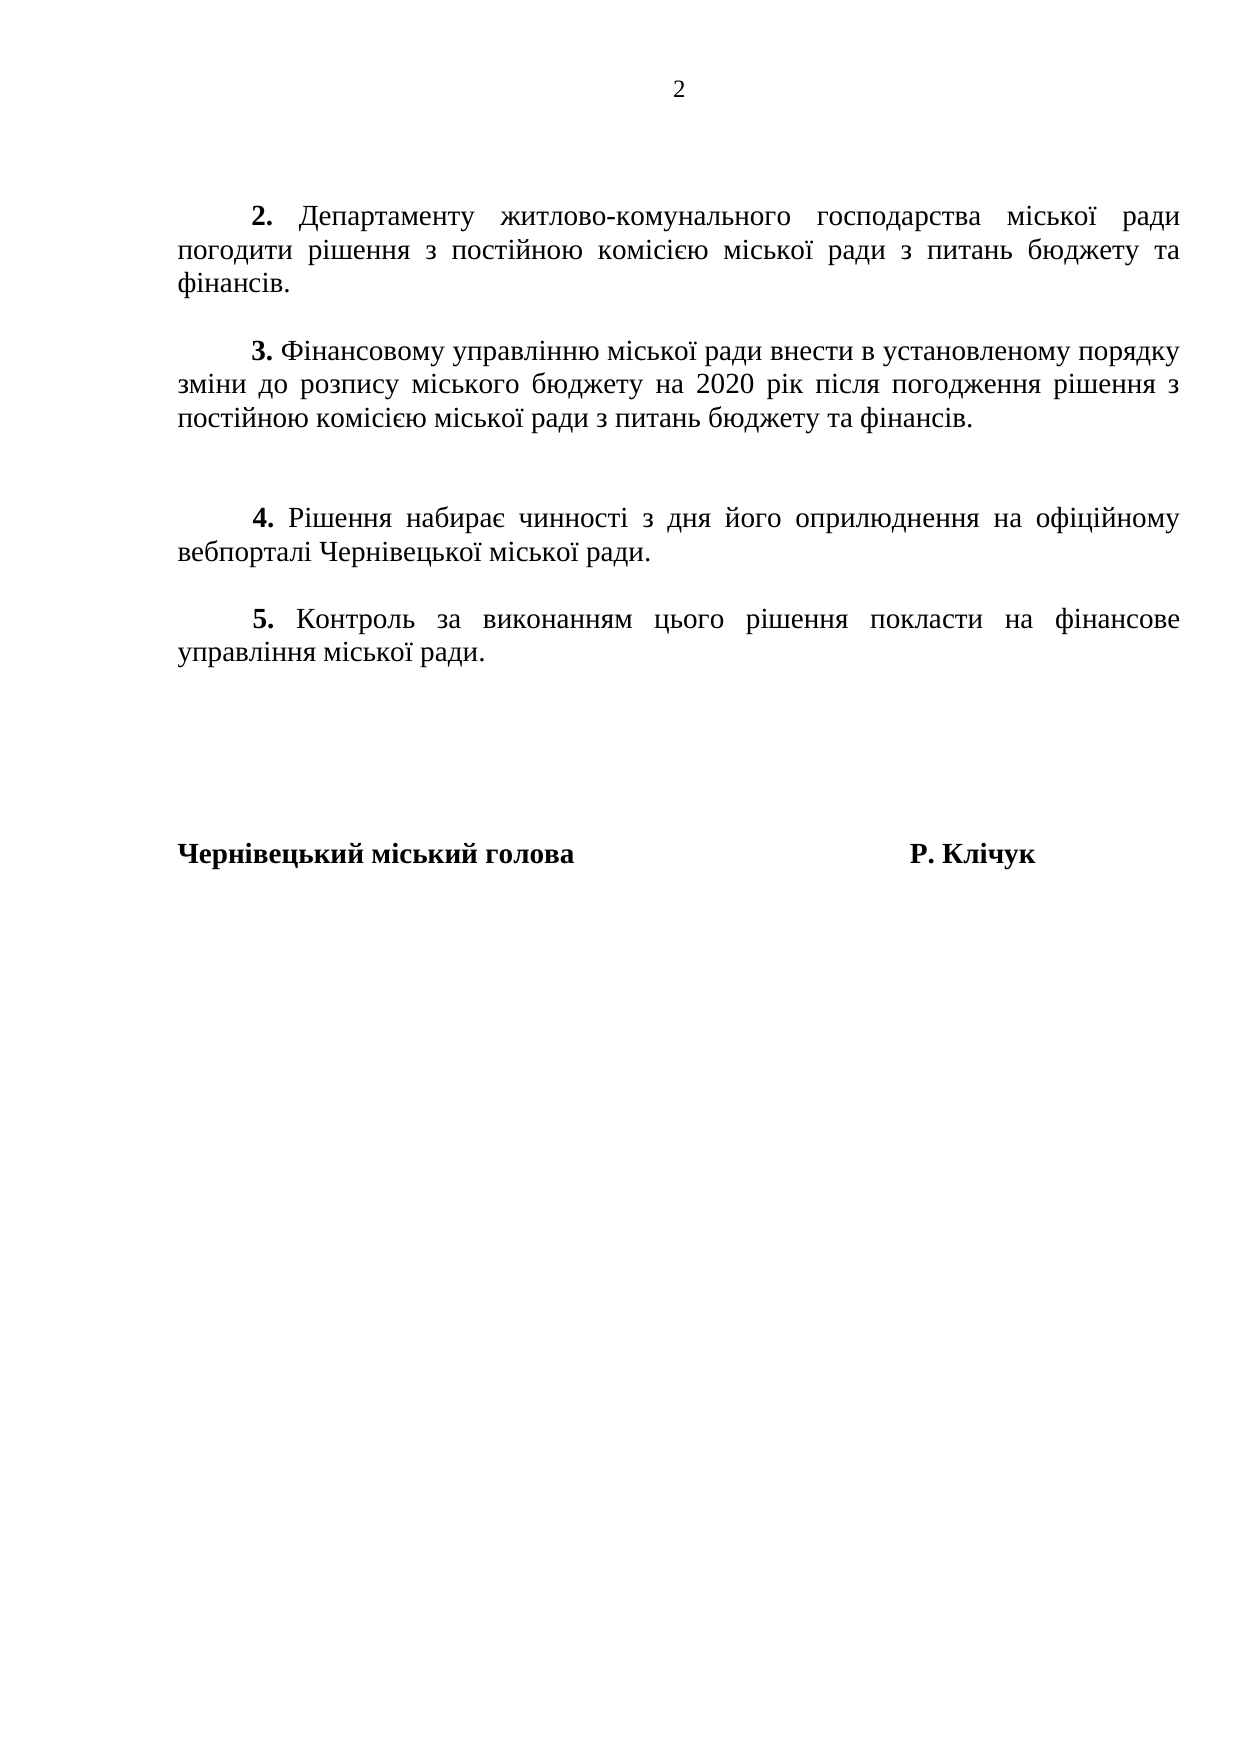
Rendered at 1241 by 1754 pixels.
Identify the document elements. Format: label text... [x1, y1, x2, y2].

text 4. Рішення набирає чинності з дня його оприлюднення на офіційному вебпорталі Чернівецької міської ради. [177, 500, 1181, 567]
text 5. Контроль за виконанням цього рішення покласти на фінансове управління міської ради. [177, 601, 1181, 668]
subtitle Чернівецький міський голова Р. Клічук [177, 836, 1181, 869]
text 3. Фінансовому управлінню міської ради внести в установленому порядку зміни до розпису міського бюджету на 2020 рік після погодження рішення з постійною комісією міської ради з питань бюджету та фінансів. [177, 333, 1181, 433]
text 2. Департаменту житлово-комунального господарства міської ради погодити рішення з постійною комісією міської ради з питань бюджету та фінансів. [177, 198, 1181, 299]
